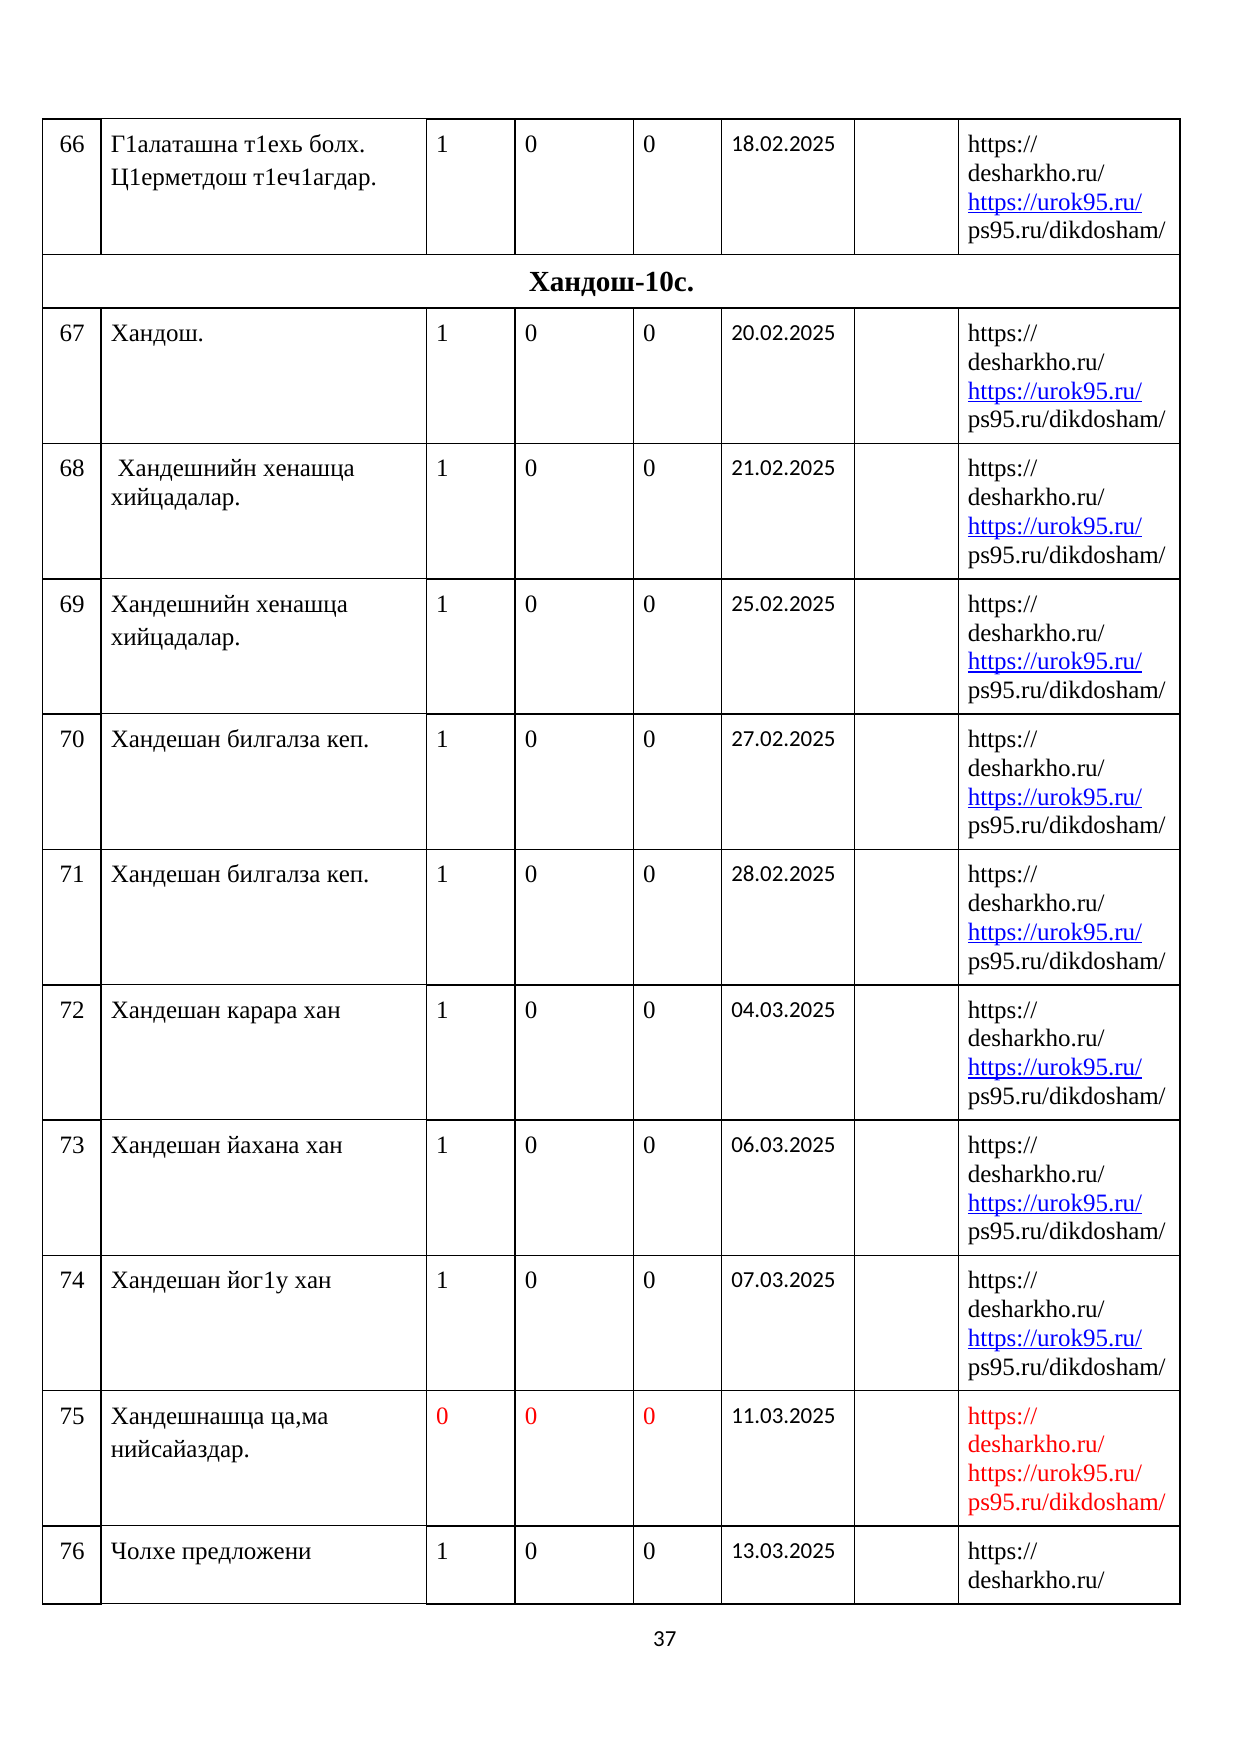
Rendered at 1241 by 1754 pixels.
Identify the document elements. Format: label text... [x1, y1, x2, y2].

table_cell 0 [634, 850, 721, 984]
table_cell 72 [43, 986, 100, 1119]
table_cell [959, 1391, 1179, 1525]
table_cell 0 [634, 309, 721, 443]
table_cell Хандош. [102, 309, 426, 443]
table_cell Г1алаташна т1ехь болх. Ц1ерметдош т1еч1агдар. [102, 119, 426, 253]
table_cell 0 [516, 580, 633, 713]
table_cell Хандешан карара хан [102, 985, 426, 1119]
table_cell 0 [516, 1121, 633, 1254]
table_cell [959, 120, 1179, 253]
table_cell 71 [43, 850, 100, 984]
table_cell [855, 580, 958, 713]
table_cell [855, 120, 958, 253]
table_cell 1 [427, 309, 514, 443]
table_cell 67 [43, 309, 100, 443]
table_cell 28.02.2025 [722, 850, 854, 984]
table_cell 0 [516, 309, 633, 443]
table_cell https://desharkho.ru/ https://urok95.ru/ ps95.ru/dikdosham/ [959, 715, 1179, 848]
table_cell 25.02.2025 [722, 580, 854, 713]
table_cell 0 [516, 850, 633, 984]
table_cell https://desharkho.ru/ https://urok95.ru/ ps95.ru/dikdosham/ [959, 986, 1179, 1119]
table_cell 11.03.2025 [722, 1391, 854, 1525]
table_cell 20.02.2025 [722, 309, 854, 443]
table_cell 1 [427, 1527, 514, 1603]
table_cell 0 [516, 1527, 633, 1603]
table_cell Хандешан билгалза кеп. [102, 850, 426, 984]
table_cell 0 [427, 1391, 514, 1525]
table_cell 0 [516, 715, 633, 848]
table_cell [855, 1256, 958, 1390]
table_cell 0 [634, 715, 721, 848]
table_cell 21.02.2025 [722, 444, 854, 578]
table_cell https://desharkho.ru/ https://urok95.ru/ ps95.ru/dikdosham/ [959, 580, 1179, 713]
table_cell Хандешнийн хенашца хийцадалар. [102, 444, 426, 578]
table_cell 0 [516, 1256, 633, 1390]
table_cell 0 [634, 1391, 721, 1525]
table_cell 68 [43, 444, 100, 578]
table_cell 0 [634, 1527, 721, 1603]
table_cell [855, 715, 958, 848]
table_cell [855, 309, 958, 443]
table_cell 66 [43, 120, 100, 253]
table_cell 0 [634, 580, 721, 713]
table_cell 1 [427, 850, 514, 984]
table_cell 76 [43, 1527, 100, 1603]
table_cell [855, 1527, 958, 1603]
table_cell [959, 1527, 1179, 1603]
table_cell 0 [516, 444, 633, 578]
table_cell 0 [634, 1256, 721, 1390]
table_cell 1 [427, 986, 514, 1119]
table_cell Хандешан йахана хан [102, 1120, 426, 1254]
table_cell 1 [427, 1121, 514, 1254]
table_cell 04.03.2025 [722, 986, 854, 1119]
table_cell 07.03.2025 [722, 1256, 854, 1390]
table_cell 0 [634, 986, 721, 1119]
table_cell https://desharkho.ru/ https://urok95.ru/ ps95.ru/dikdosham/ [959, 1121, 1179, 1254]
table_cell 0 [516, 1391, 633, 1525]
table_cell 0 [516, 986, 633, 1119]
table_cell 1 [427, 1256, 514, 1390]
table_cell [855, 1391, 958, 1525]
table_cell https://desharkho.ru/ https://urok95.ru/ ps95.ru/dikdosham/ [959, 850, 1179, 984]
table_cell 75 [43, 1391, 100, 1525]
table_cell https://desharkho.ru/ https://urok95.ru/ ps95.ru/dikdosham/ [959, 444, 1179, 578]
table_cell 70 [43, 715, 100, 848]
table_cell 1 [427, 120, 514, 253]
table_cell 1 [427, 580, 514, 713]
table_cell https://desharkho.ru/ https://urok95.ru/ ps95.ru/dikdosham/ [959, 1256, 1179, 1390]
table_cell Хандешнашца ца,ма нийсайаздар. [102, 1391, 426, 1525]
table_cell Хандош-10с. [43, 255, 1179, 307]
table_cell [959, 309, 1179, 443]
table_cell Хандешнийн хенашца хийцадалар. [102, 579, 426, 713]
table_cell 27.02.2025 [722, 715, 854, 848]
table_cell 1 [427, 444, 514, 578]
table_cell 73 [43, 1121, 100, 1254]
table_cell 0 [634, 1121, 721, 1254]
table_cell Хандешан йог1у хан [102, 1256, 426, 1390]
table_cell Чолхе предложени [102, 1526, 426, 1603]
table_cell 06.03.2025 [722, 1121, 854, 1254]
table_cell 1 [427, 715, 514, 848]
table_cell 13.03.2025 [722, 1527, 854, 1603]
table_cell 0 [516, 120, 633, 253]
table_cell 74 [43, 1256, 100, 1390]
table_cell Хандешан билгалза кеп. [102, 714, 426, 848]
table_cell 69 [43, 580, 100, 713]
table_cell 0 [634, 120, 721, 253]
table_cell [855, 986, 958, 1119]
table_cell 0 [634, 444, 721, 578]
table_cell [855, 850, 958, 984]
table_cell 18.02.2025 [722, 120, 854, 253]
table_cell [855, 1121, 958, 1254]
table_cell [855, 444, 958, 578]
